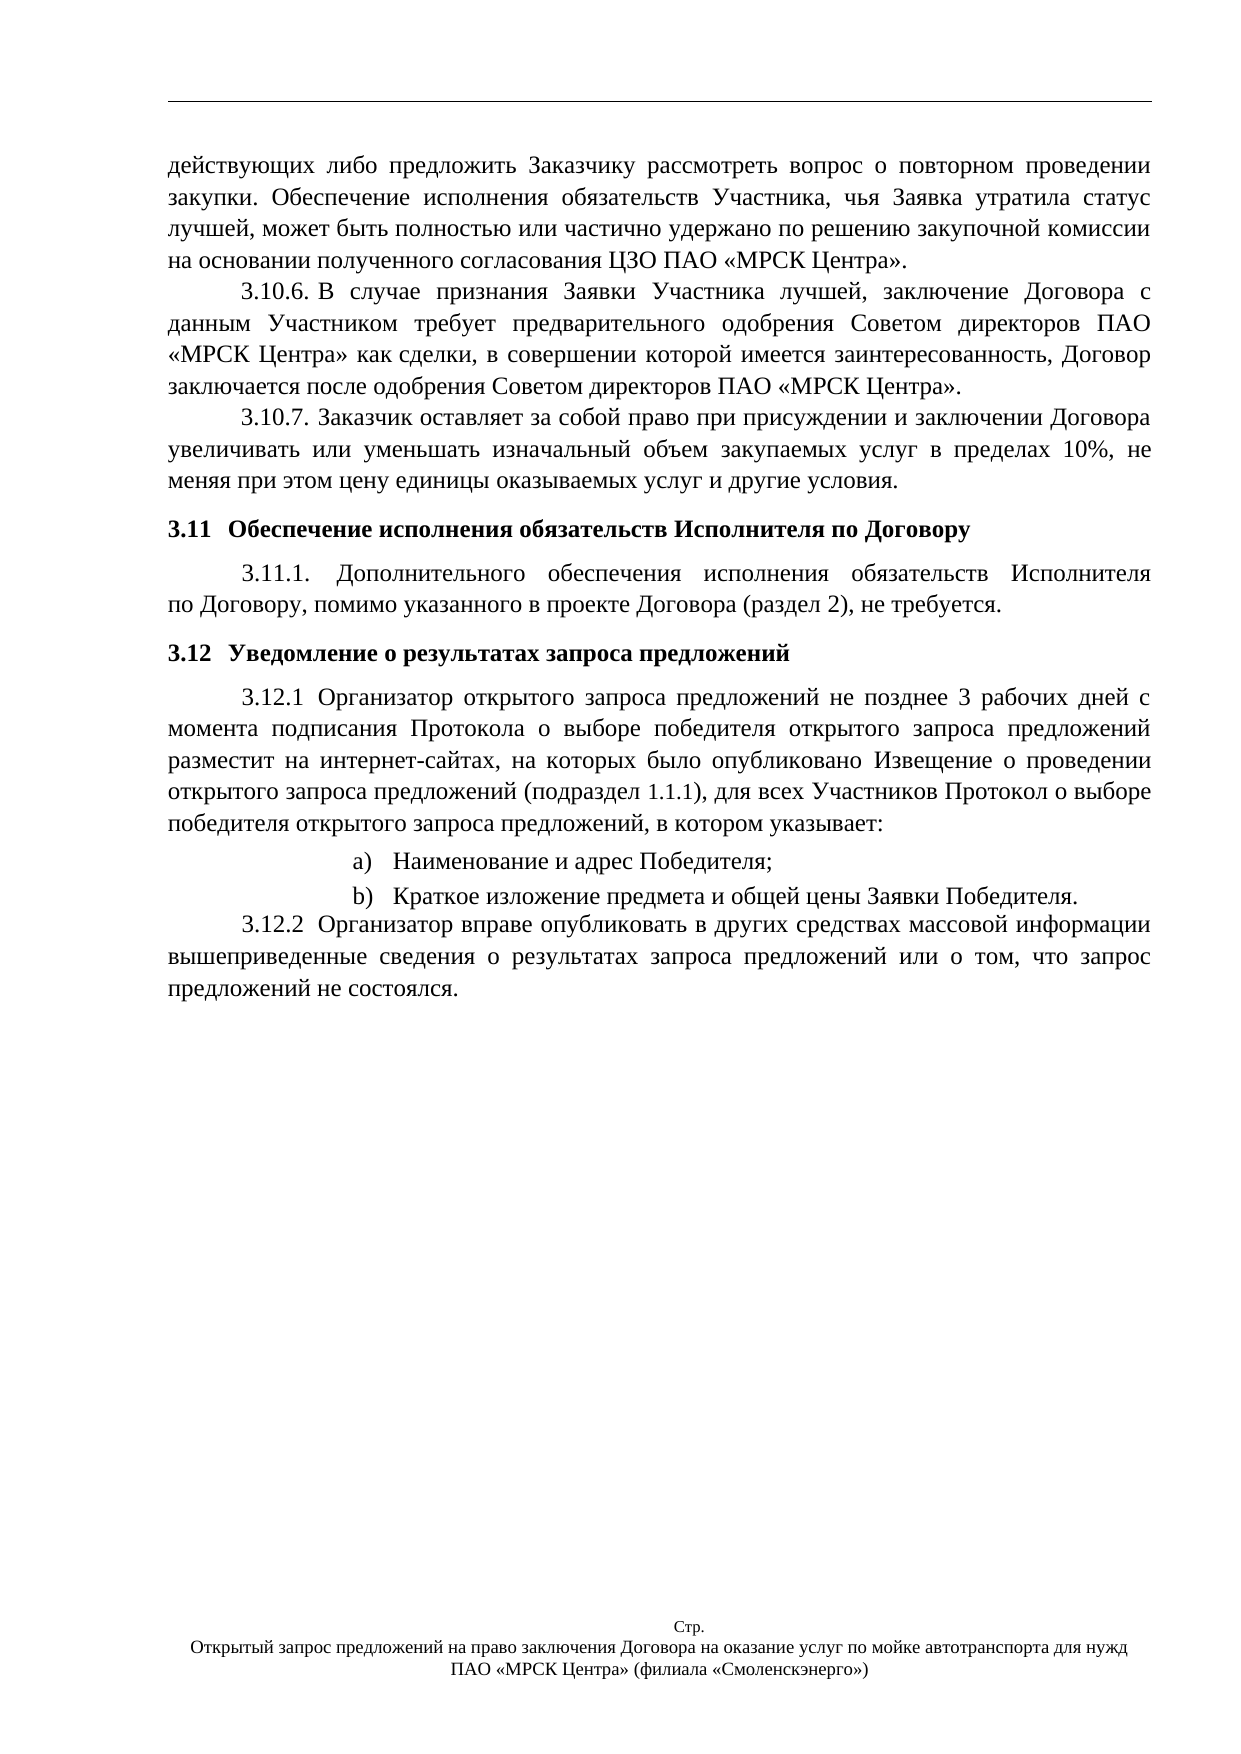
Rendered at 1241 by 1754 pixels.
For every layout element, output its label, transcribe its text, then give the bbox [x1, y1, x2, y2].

list Дополнительного обеспечения исполнения обязательств Исполнителя по Договору, помимо указанного в проекте Договора (раздел 2), не требуется. [168, 558, 1152, 618]
text 3.12.1 Организатор открытого запроса предложений не позднее 3 рабочих дней с момента подписания Протокола о выборе победителя открытого запроса предложений разместит на интернет-сайтах, на которых было опубликовано Извещение о проведении открытого запроса предложений (подраздел 1.1.1), для всех Участников Протокол о выборе победителя открытого запроса предложений, в котором указывает: [168, 682, 1152, 837]
list Наименование и адрес Победителя; [286, 846, 1166, 874]
text 3.12.2 Организатор вправе опубликовать в других средствах массовой информации вышеприведенные сведения о результатах запроса предложений или о том, что запрос предложений не состоялся. [168, 909, 1152, 1001]
list В случае признания Заявки Участника лучшей, заключение Договора с данным Участником требует предварительного одобрения Советом директоров ПАО «МРСК Центра» как сделки, в совершении которой имеется заинтересованность, Договор заключается после одобрения Советом директоров ПАО «МРСК Центра». [168, 276, 1152, 400]
list Заказчик оставляет за собой право при присуждении и заключении Договора увеличивать или уменьшать изначальный объем закупаемых услуг в пределах 10%, не меняя при этом цену единицы оказываемых услуг и другие условия. [168, 402, 1152, 494]
list Краткое изложение предмета и общей цены Заявки Победителя. [286, 881, 1166, 909]
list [168, 150, 1152, 273]
subtitle Уведомление о результатах запроса предложений [168, 638, 1152, 666]
subtitle Обеспечение исполнения обязательств Исполнителя по Договору [168, 514, 1152, 543]
